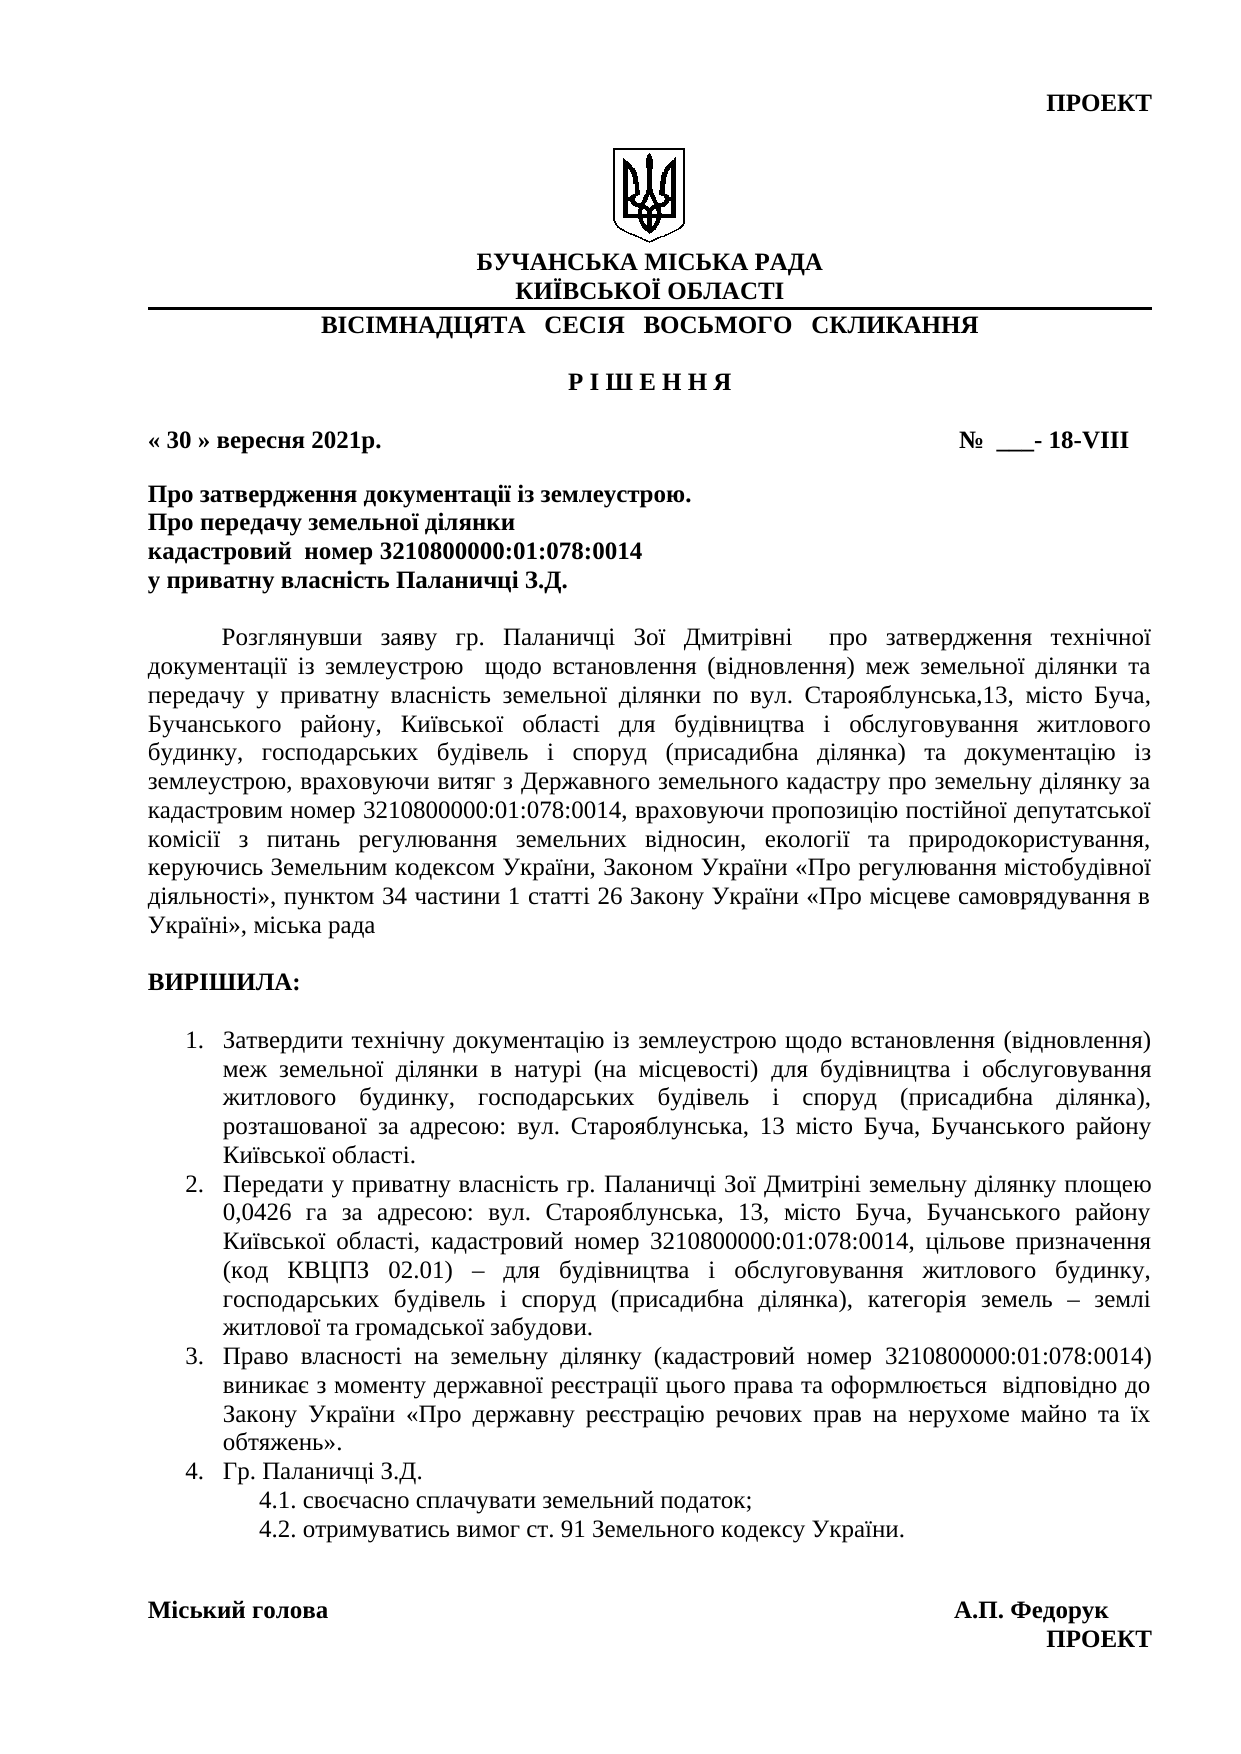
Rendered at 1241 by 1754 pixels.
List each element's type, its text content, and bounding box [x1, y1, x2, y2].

text БУЧАНСЬКА МІСЬКА РАДА [148, 247, 1152, 276]
text 4.1. своєчасно сплачувати земельний податок; [259, 1485, 1152, 1514]
text Розглянувши заяву гр. Паланичці Зої Дмитрівні про затвердження технічної документації із землеустрою щодо встановлення (відновлення) меж земельної ділянки та передачу у приватну власність земельної ділянки по вул. Старояблунська,13, місто Буча, Бучанського району, Київської області для будівництва і обслуговування житлового будинку, господарських будівель і споруд (присадибна ділянка) та документацію із землеустрою, враховуючи витяг з Державного земельного кадастру про земельну ділянку за кадастровим номер 3210800000:01:078:0014, враховуючи пропозицію постійної депутатської комісії з питань регулювання земельних відносин, екології та природокористування, керуючись Земельним кодексом України, Законом України «Про регулювання містобудівної діяльності», пунктом 34 частини 1 статті 26 Закону України «Про місцеве самоврядування в Україні», міська рада [148, 622, 1152, 939]
text КИЇВСЬКОЇ ОБЛАСТІ [148, 276, 1152, 307]
text Про передачу земельної ділянки [148, 507, 1152, 536]
text ВІСІМНАДЦЯТА СЕСІЯ ВОСЬМОГО СКЛИКАННЯ [148, 310, 1152, 338]
text Р І Ш Е Н Н Я [148, 367, 1152, 396]
text Про затвердження документації із землеустрою. [148, 479, 1152, 507]
text 4.2. отримуватись вимог ст. 91 Земельного кодексу України. [259, 1514, 1152, 1542]
list Затвердити технічну документацію із землеустрою щодо встановлення (відновлення) меж земельної ділянки в натурі (на місцевості) для будівництва і обслуговування житлового будинку, господарських будівель і споруд (присадибна ділянка), розташованої за адресою: вул. Старояблунська, 13 місто Буча, Бучанського району Київської області. [185, 1025, 1152, 1169]
list Право власності на земельну ділянку (кадастровий номер 3210800000:01:078:0014) виникає з моменту державної реєстрації цього права та оформлюється відповідно до Закону України «Про державну реєстрацію речових прав на нерухоме майно та їх обтяжень». [185, 1341, 1152, 1456]
text ПРОЕКТ [148, 1624, 1152, 1653]
text Міський голова А.П. Федорук [148, 1595, 1152, 1624]
text у приватну власність Паланичці З.Д. [148, 565, 1152, 594]
text « 30 » вересня 2021р. № ___- 18-VІІІ [148, 425, 1152, 453]
list Гр. Паланичці З.Д. [185, 1456, 1152, 1485]
text кадастровий номер 3210800000:01:078:0014 [148, 536, 1152, 565]
text ВИРІШИЛА: [148, 967, 1152, 996]
list Передати у приватну власність гр. Паланичці Зої Дмитріні земельну ділянку площею 0,0426 га за адресою: вул. Старояблунська, 13, місто Буча, Бучанського району Київської області, кадастровий номер 3210800000:01:078:0014, цільове призначення (код КВЦПЗ 02.01) – для будівництва і обслуговування житлового будинку, господарських будівель і споруд (присадибна ділянка), категорія земель – землі житлової та громадської забудови. [185, 1169, 1152, 1341]
text ПРОЕКТ [148, 88, 1152, 117]
